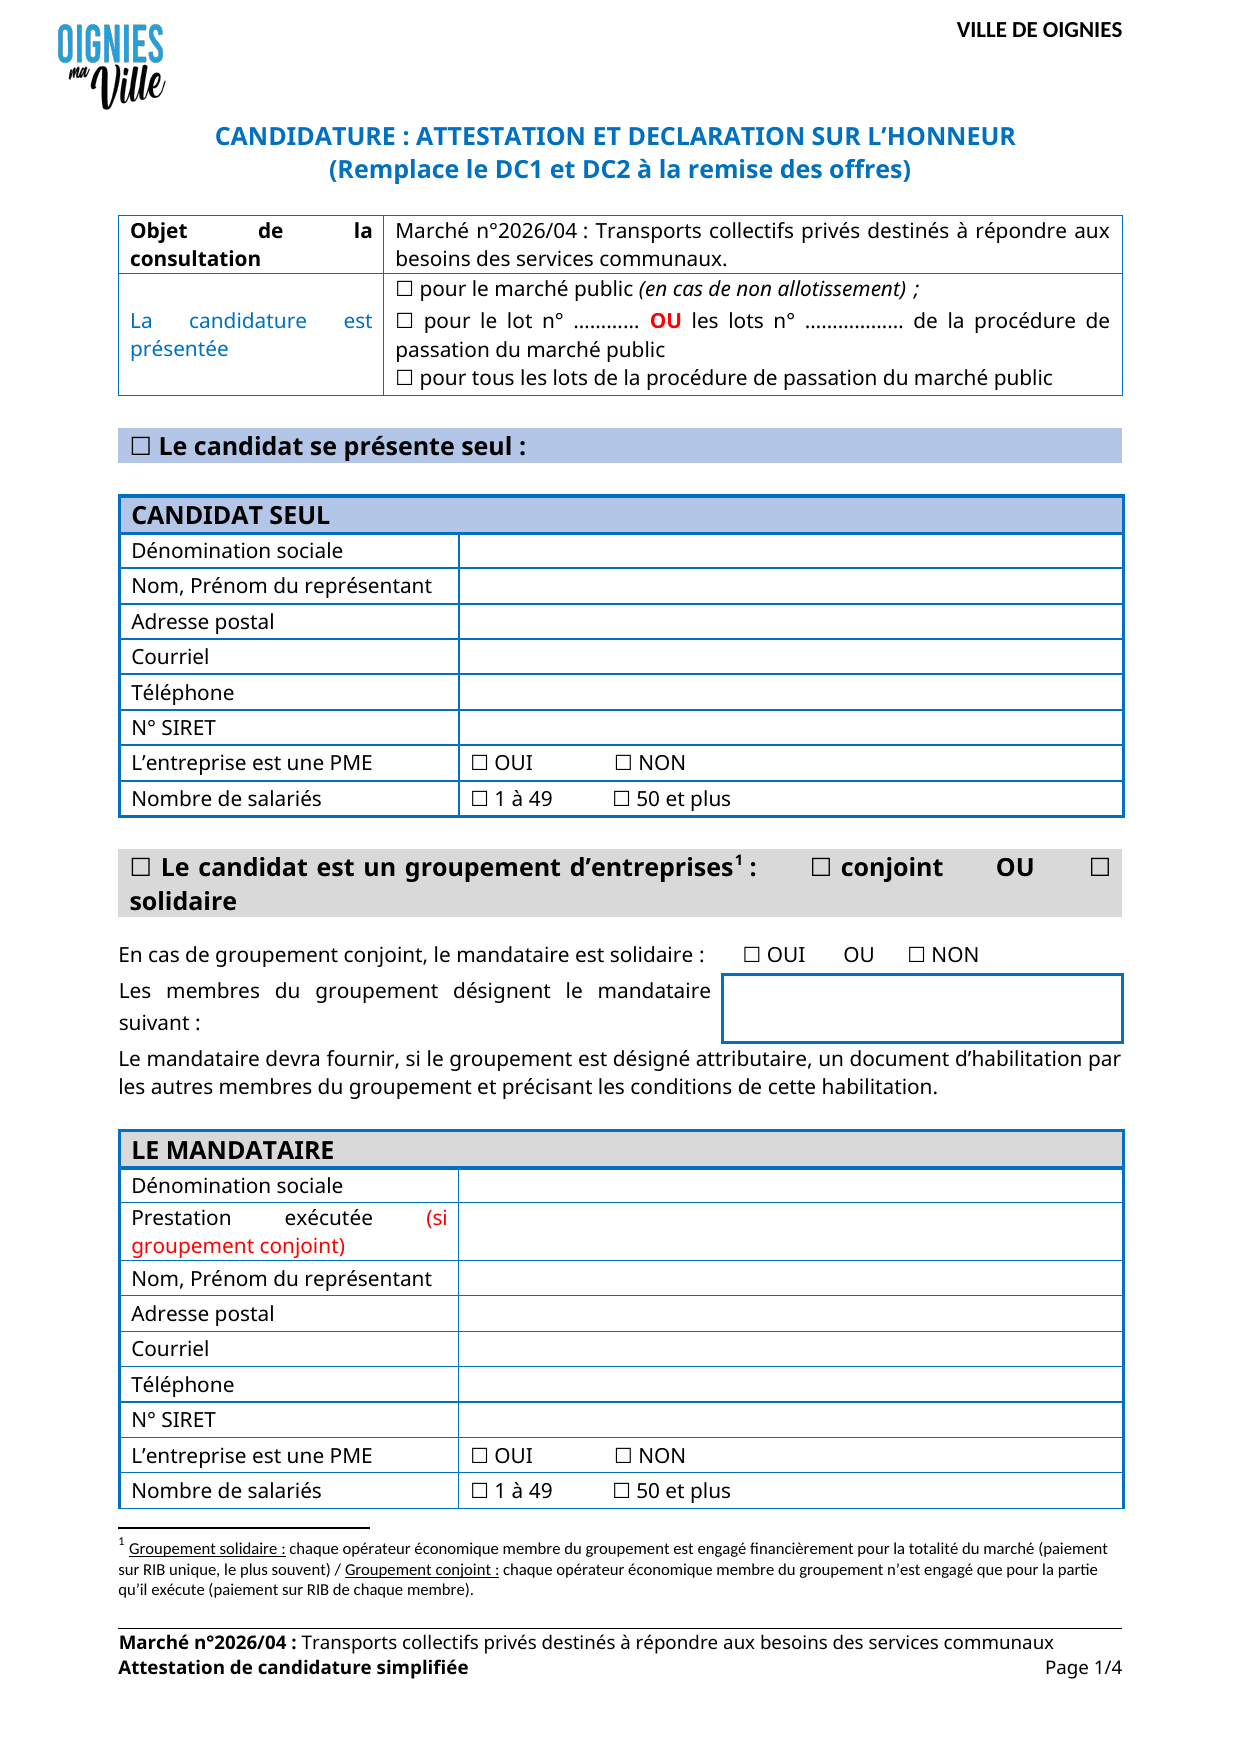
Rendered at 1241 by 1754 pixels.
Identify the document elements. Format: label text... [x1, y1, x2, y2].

table_cell Courriel [121, 1332, 458, 1366]
table_cell Prestation exécutée (si groupement conjoint) [121, 1203, 458, 1260]
table_cell [459, 1332, 1122, 1366]
table_cell [459, 1403, 1122, 1437]
table_cell [459, 1203, 1122, 1260]
table_header CANDIDAT SEUL [121, 498, 1122, 532]
table_cell N° SIRET [121, 711, 458, 744]
table_cell Courriel [121, 640, 458, 673]
table_cell [459, 1170, 1122, 1202]
table_cell Adresse postal [121, 605, 458, 638]
text En cas de groupement conjoint, le mandataire est solidaire : OUI OU NON [118, 940, 1122, 968]
table_cell Adresse postal [121, 1296, 458, 1331]
table_cell Nombre de salariés [121, 782, 458, 815]
table_header [724, 976, 1121, 1041]
table_header Les membres du groupement désignent le mandataire suivant : [118, 973, 721, 1041]
table_cell N° SIRET [121, 1403, 458, 1437]
table_cell L’entreprise est une PME [121, 1438, 458, 1472]
table_cell OUI NON [459, 1438, 1122, 1472]
table_cell [460, 569, 1122, 602]
table_cell pour le marché public (en cas de non allotissement) ; pour le lot n° ………… OU les lots n° ……………… de la procédure de passation du marché public pour tous les lots de la procédure de passation du marché public [384, 274, 1122, 395]
table_cell 1 à 49 50 et plus [460, 782, 1122, 815]
table_cell [460, 605, 1122, 638]
table_cell Dénomination sociale [121, 1170, 458, 1202]
table_cell [460, 675, 1122, 709]
table_cell Nom, Prénom du représentant [121, 569, 458, 602]
table_cell Nombre de salariés [121, 1473, 458, 1508]
table_cell Nom, Prénom du représentant [121, 1261, 458, 1295]
table_cell 1 à 49 50 et plus [459, 1473, 1122, 1508]
table_cell OUI NON [460, 746, 1122, 779]
table_cell [459, 1261, 1122, 1295]
table_cell [459, 1367, 1122, 1401]
table_cell [460, 535, 1122, 567]
table_header Le candidat est un groupement d’entreprises : conjoint OU solidaire [118, 849, 1122, 917]
text CANDIDATURE : ATTESTATION ET DECLARATION SUR L’HONNEUR [118, 118, 1122, 152]
table_cell [459, 1296, 1122, 1331]
table_header Le candidat se présente seul : [118, 428, 1122, 463]
table_header Objet de la consultation [119, 216, 383, 273]
table_cell L’entreprise est une PME [121, 746, 458, 779]
table_cell Téléphone [121, 1367, 458, 1401]
table_header LE MANDATAIRE [121, 1132, 1122, 1166]
table_cell [460, 711, 1122, 744]
text (Remplace le DC1 et DC2 à la remise des offres) [118, 152, 1122, 186]
text Le mandataire devra fournir, si le groupement est désigné attributaire, un document d’habilitation par les autres membres du groupement et précisant les conditions de cette habilitation. [118, 1044, 1122, 1101]
picture [53, 15, 172, 119]
table_header Marché n°2026/04 : Transports collectifs privés destinés à répondre aux besoins des services communaux. [384, 216, 1122, 273]
table_cell Dénomination sociale [121, 535, 458, 567]
table_cell [460, 640, 1122, 673]
table_cell La candidature est présentée [119, 274, 383, 395]
table_cell Téléphone [121, 675, 458, 709]
